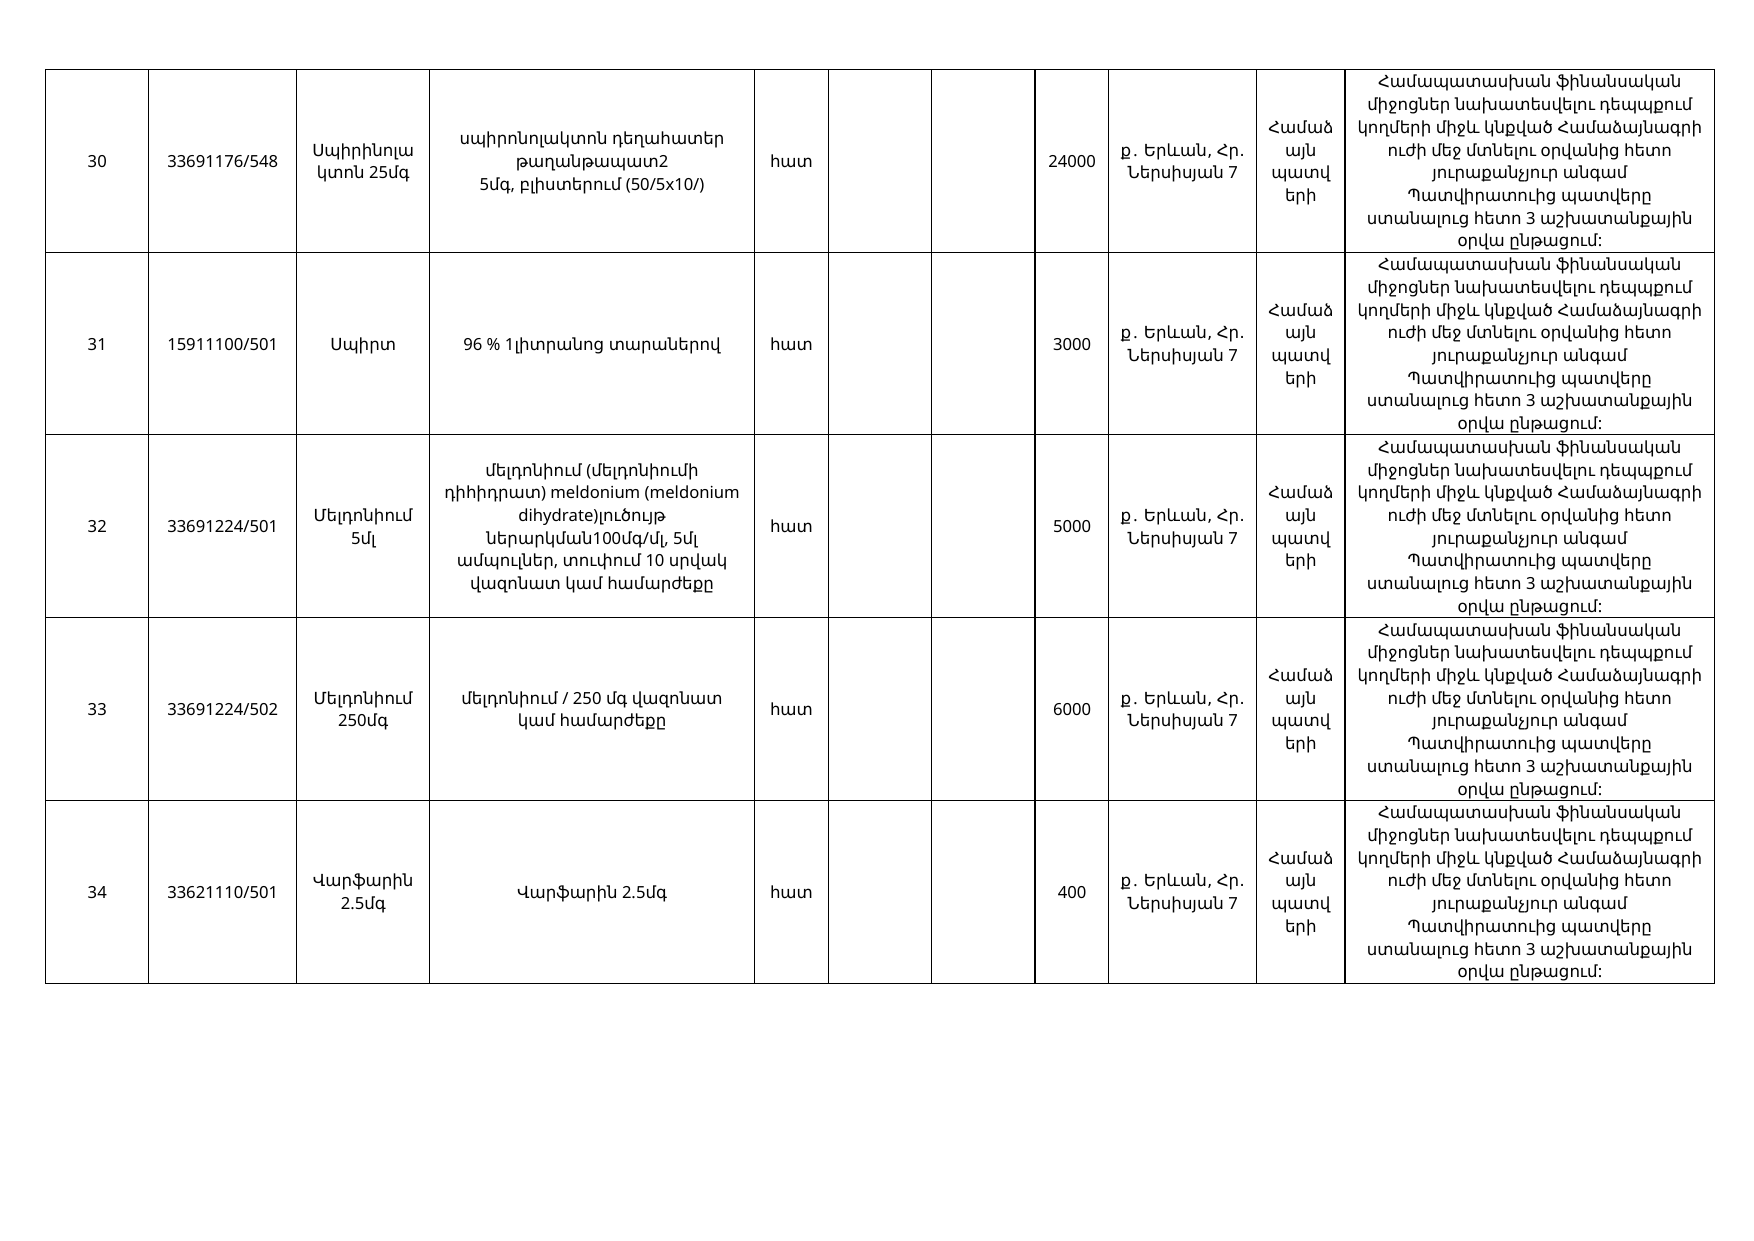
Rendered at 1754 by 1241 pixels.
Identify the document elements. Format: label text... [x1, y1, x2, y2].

table_cell 34 [46, 801, 148, 982]
table_cell [932, 618, 1034, 800]
table_cell 6000 [1036, 618, 1108, 800]
table_cell ք․ Երևան, Հր․ Ներսիսյան 7 [1109, 435, 1256, 617]
table_cell [932, 435, 1034, 617]
table_cell հատ [755, 618, 828, 800]
table_cell 24000 [1036, 70, 1108, 252]
table_cell [829, 435, 931, 617]
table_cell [1346, 70, 1714, 252]
table_cell Սպիրինոլակտոն 25մգ [297, 70, 429, 252]
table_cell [1346, 801, 1714, 982]
table_cell Վարֆարին 2.5մգ [430, 801, 754, 982]
table_cell ք․ Երևան, Հր․ Ներսիսյան 7 [1109, 618, 1256, 800]
table_cell 31 [46, 253, 148, 434]
table_cell [829, 70, 931, 252]
table_cell Համաձայն պատվերի [1257, 253, 1344, 434]
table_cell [1109, 70, 1256, 252]
table_cell Սպիրտ [297, 253, 429, 434]
table_cell 96 % 1լիտրանոց տարաներով [430, 253, 754, 434]
table_cell մելդոնիում (մելդոնիումի դիհիդրատ) meldonium (meldonium dihydrate)լուծույթ ներարկման100մգ/մլ, 5մլ ամպուլներ, տուփում 10 սրվակ վազոնատ կամ համարժեքը [430, 435, 754, 617]
table_cell [829, 618, 931, 800]
table_cell մելդոնիում / 250 մգ վազոնատ կամ համարժեքը [430, 618, 754, 800]
table_cell 3000 [1036, 253, 1108, 434]
table_cell 33691176/548 [149, 70, 296, 252]
table_cell 15911100/501 [149, 253, 296, 434]
table_cell 400 [1036, 801, 1108, 982]
table_cell [932, 801, 1034, 982]
table_cell 30 [46, 70, 148, 252]
table_cell [829, 801, 931, 982]
table_cell 32 [46, 435, 148, 617]
table_cell 33691224/501 [149, 435, 296, 617]
table_cell [829, 253, 931, 434]
table_cell ք․ Երևան, Հր․ Ներսիսյան 7 [1109, 253, 1256, 434]
table_cell 33691224/502 [149, 618, 296, 800]
table_cell 33621110/501 [149, 801, 296, 982]
table_cell հատ [755, 801, 828, 982]
table_cell Համաձայն պատվերի [1257, 801, 1344, 982]
table_cell հատ [755, 435, 828, 617]
table_cell [932, 253, 1034, 434]
table_cell Մելդոնիում 250մգ [297, 618, 429, 800]
table_cell 33 [46, 618, 148, 800]
table_cell [932, 70, 1034, 252]
table_cell սպիրոնոլակտոն դեղահատեր թաղանթապատ2 5մգ, բլիստերում (50/5x10/) [430, 70, 754, 252]
table_cell հատ [755, 70, 828, 252]
table_cell 5000 [1036, 435, 1108, 617]
table_cell Վարֆարին 2.5մգ [297, 801, 429, 982]
table_cell հատ [755, 253, 828, 434]
table_cell Մելդոնիում 5մլ [297, 435, 429, 617]
table_cell Համաձայն պատվերի [1257, 70, 1344, 252]
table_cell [1109, 801, 1256, 982]
table_cell Համաձայն պատվերի [1257, 618, 1344, 800]
table_cell Համաձայն պատվերի [1257, 435, 1344, 617]
